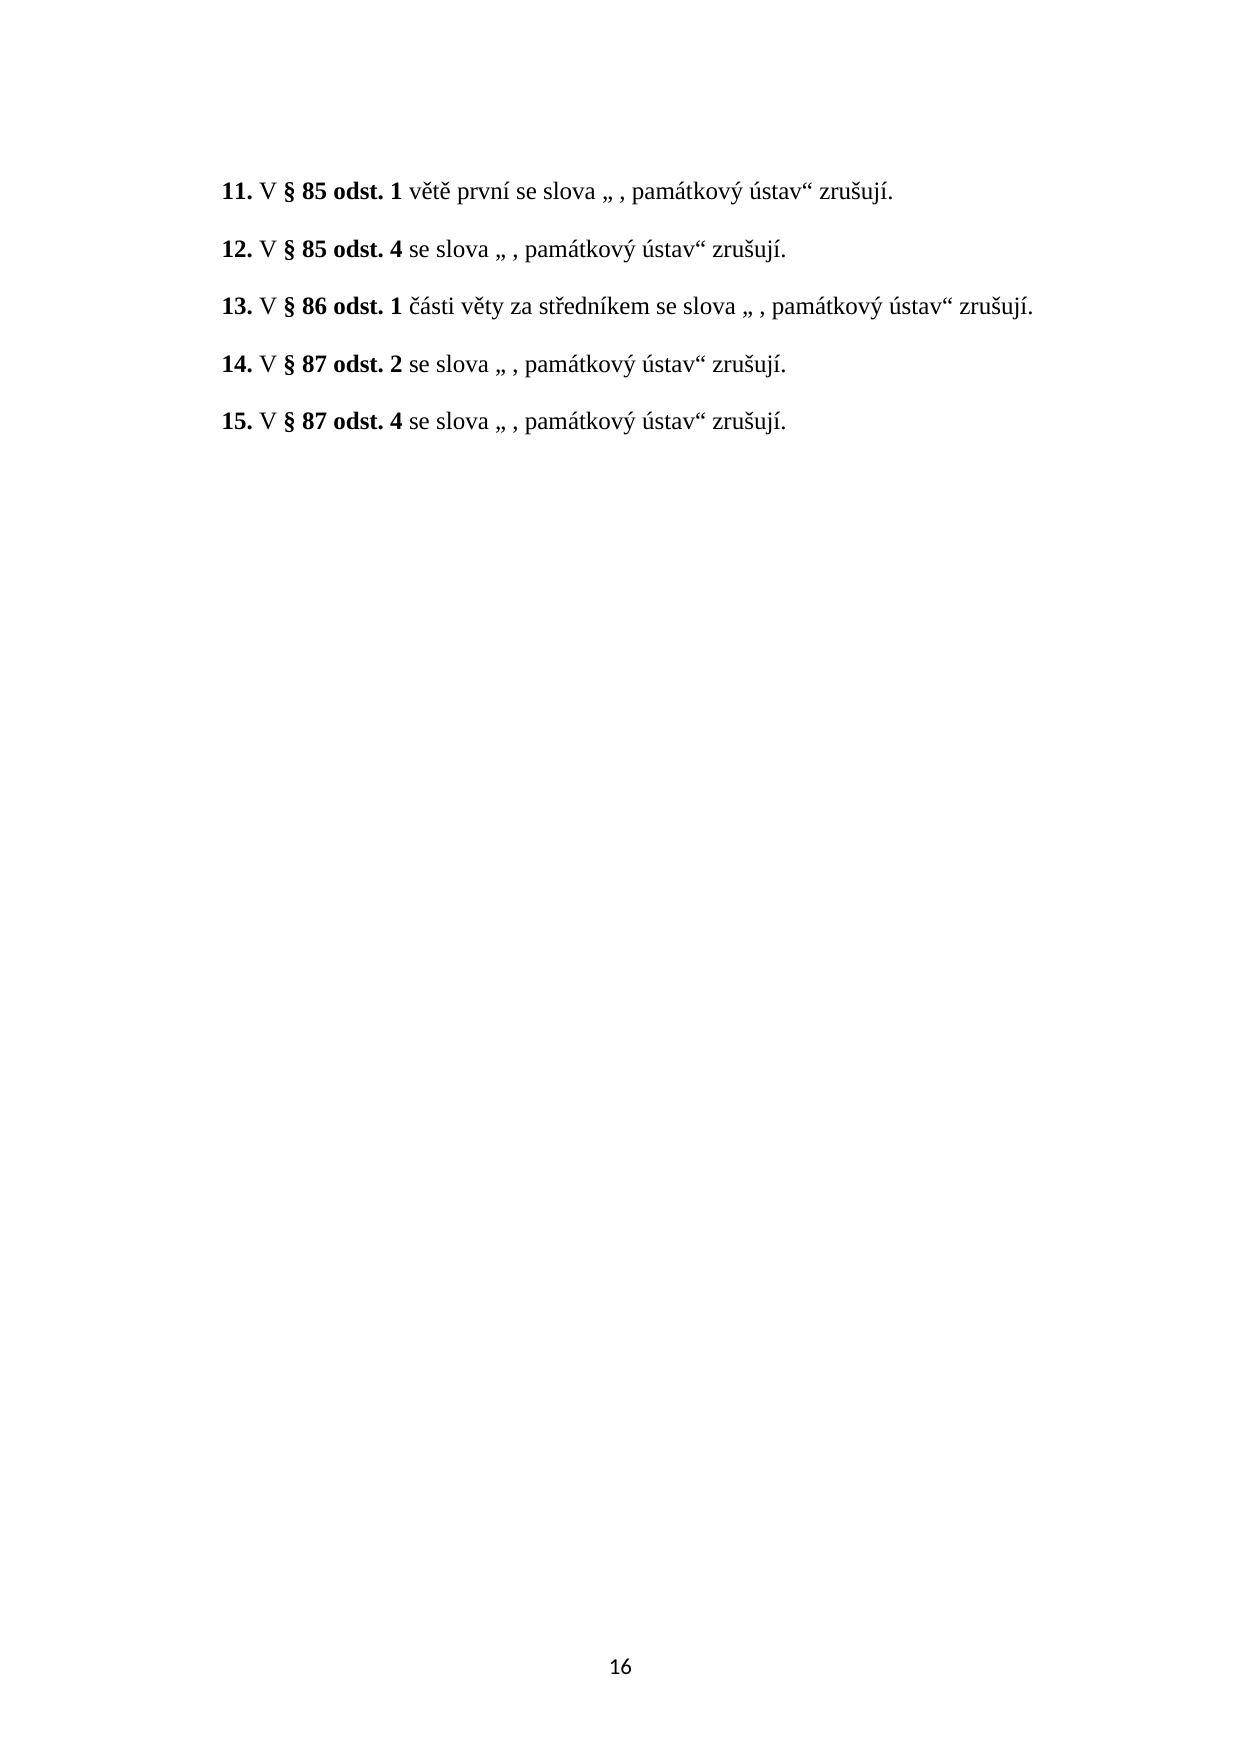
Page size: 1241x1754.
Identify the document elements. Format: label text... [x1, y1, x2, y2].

text 12. V § 85 odst. 4 se slova „ , památkový ústav“ zrušují. [148, 234, 1093, 263]
text 11. V § 85 odst. 1 větě první se slova „ , památkový ústav“ zrušují. [148, 176, 1093, 205]
text 13. V § 86 odst. 1 části věty za středníkem se slova „ , památkový ústav“ zrušují. [148, 291, 1093, 320]
text 14. V § 87 odst. 2 se slova „ , památkový ústav“ zrušují. [148, 349, 1093, 378]
text 15. V § 87 odst. 4 se slova „ , památkový ústav“ zrušují. [148, 406, 1093, 435]
